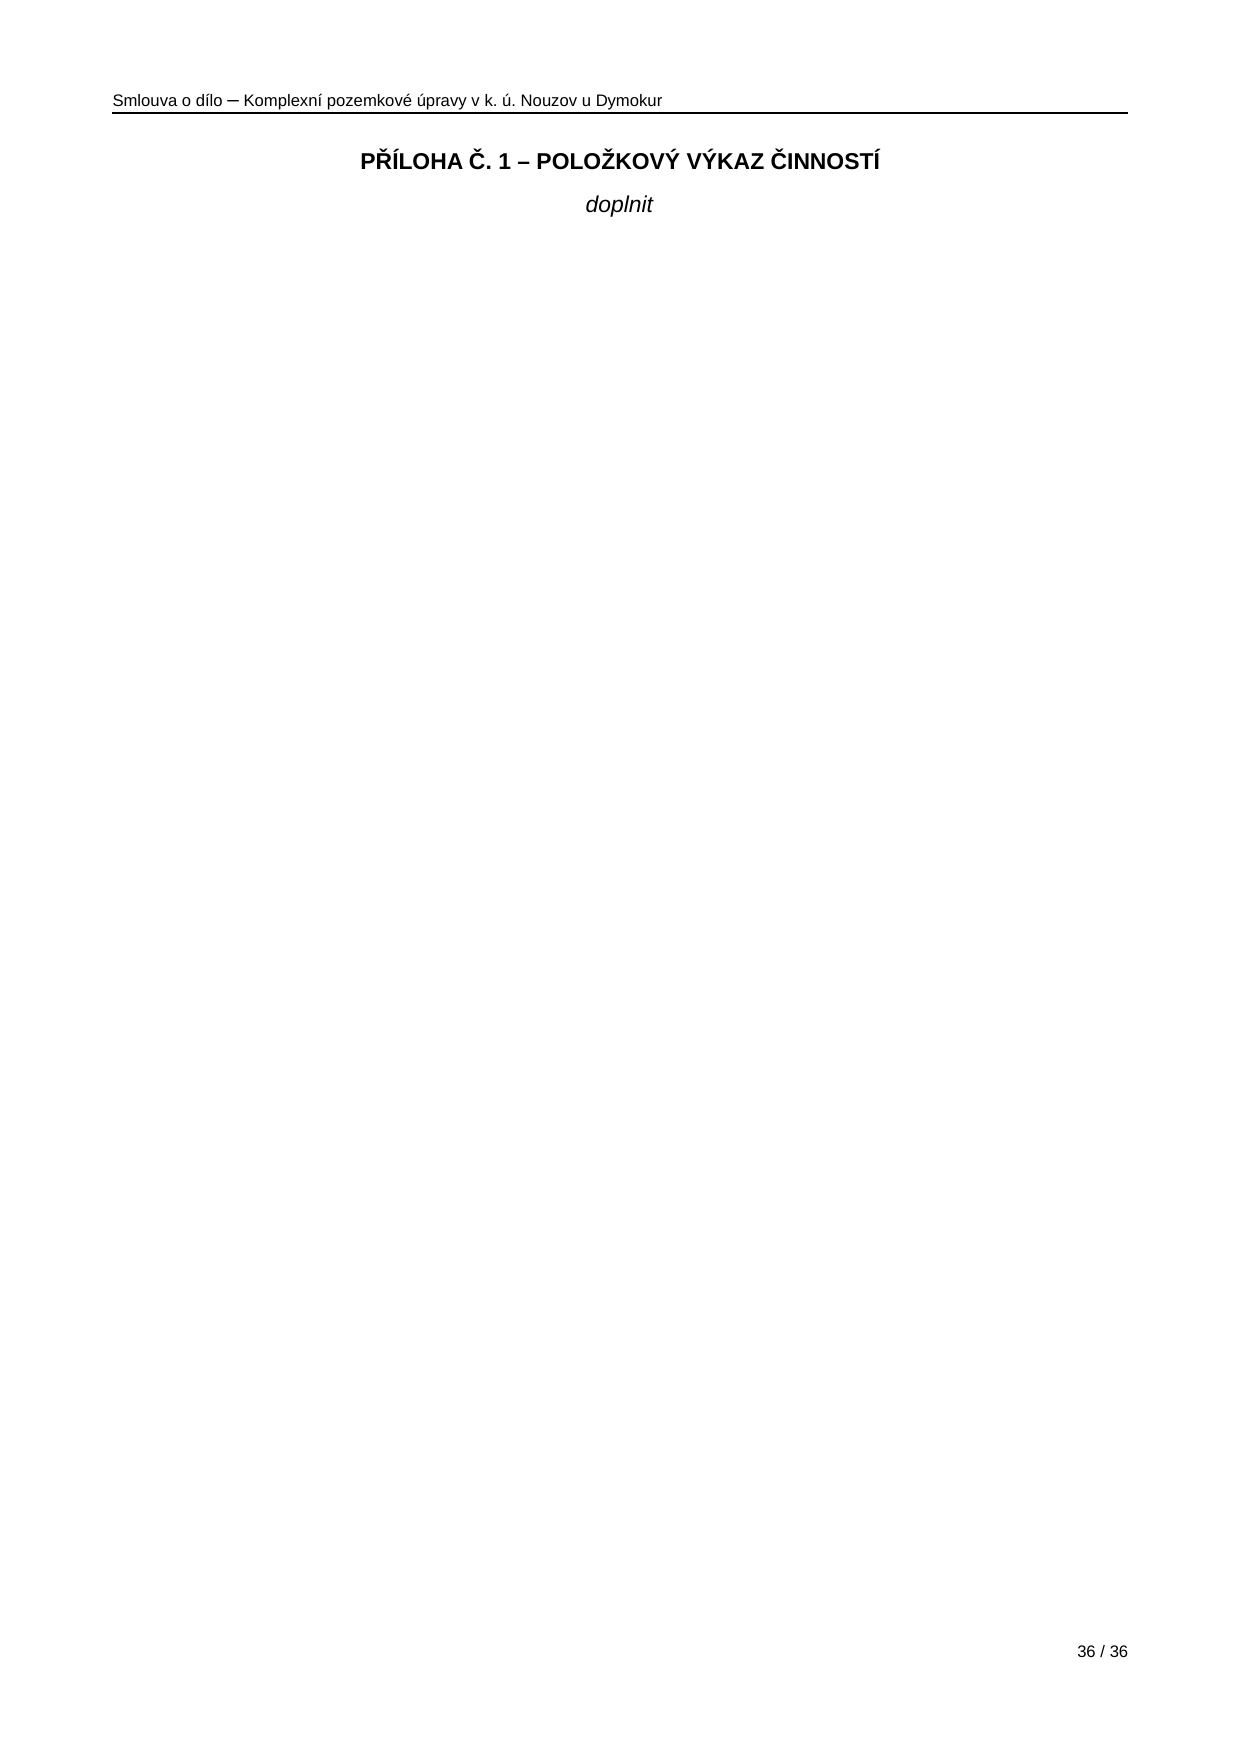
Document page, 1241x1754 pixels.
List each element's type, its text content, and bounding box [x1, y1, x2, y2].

text Příloha č. 1 – Položkový výkaz Činností [112, 148, 1128, 174]
text doplnit [112, 191, 1128, 217]
